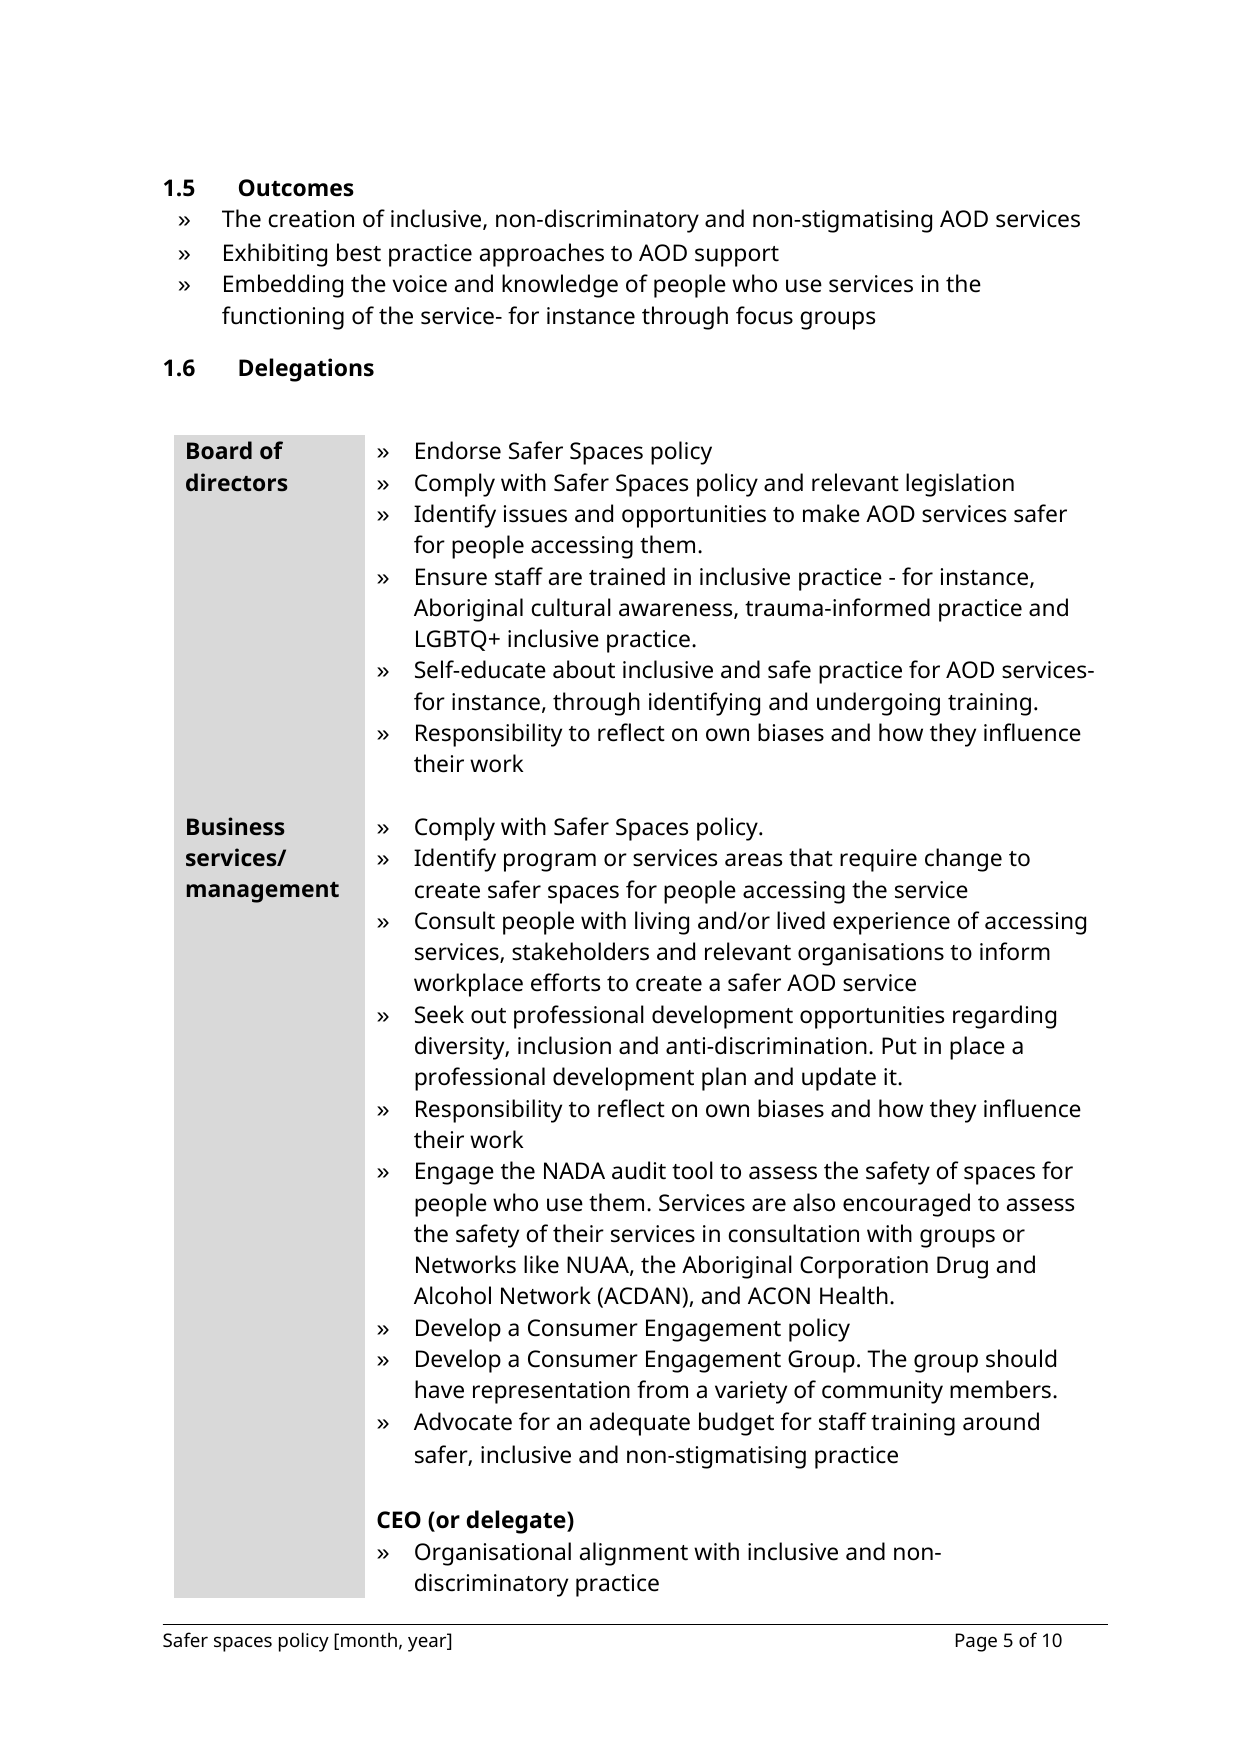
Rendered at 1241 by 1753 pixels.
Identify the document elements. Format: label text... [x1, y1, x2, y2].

text 1.6 Delegations [162, 352, 1108, 383]
list The creation of inclusive, non-discriminatory and non-stigmatising AOD services [177, 203, 1108, 234]
table_header Endorse Safer Spaces policy Comply with Safer Spaces policy and relevant legislation Identify issues and opportunities to make AOD services safer for people accessing them. Ensure staff are trained in inclusive practice - for instance, Aboriginal cultural awareness, trauma-informed practice and LGBTQ+ inclusive practice. Self-educate about inclusive and safe practice for AOD services- for instance, through identifying and undergoing training. Responsibility to reflect on own biases and how they influence their work [365, 435, 1107, 811]
table_header Board of directors [174, 435, 365, 811]
text 1.5 Outcomes [162, 172, 1108, 203]
table_cell Comply with Safer Spaces policy. Identify program or services areas that require change to create safer spaces for people accessing the service Consult people with living and/or lived experience of accessing services, stakeholders and relevant organisations to inform workplace efforts to create a safer AOD service Seek out professional development opportunities regarding diversity, inclusion and anti-discrimination. Put in place a professional development plan and update it. Responsibility to reflect on own biases and how they influence their work Engage the NADA audit tool to assess the safety of spaces for people who use them. Services are also encouraged to assess the safety of their services in consultation with groups or Networks like NUAA, the Aboriginal Corporation Drug and Alcohol Network (ACDAN), and ACON Health. Develop a Consumer Engagement policy Develop a Consumer Engagement Group. The group should have representation from a variety of community members. Advocate for an adequate budget for staff training around safer, inclusive and non-stigmatising practice CEO (or delegate) Organisational alignment with inclusive and non-discriminatory practice [365, 811, 1107, 1598]
table_cell Business services/ management [174, 811, 365, 1598]
list Embedding the voice and knowledge of people who use services in the functioning of the service- for instance through focus groups [177, 268, 1108, 331]
list Exhibiting best practice approaches to AOD support [177, 237, 1108, 268]
